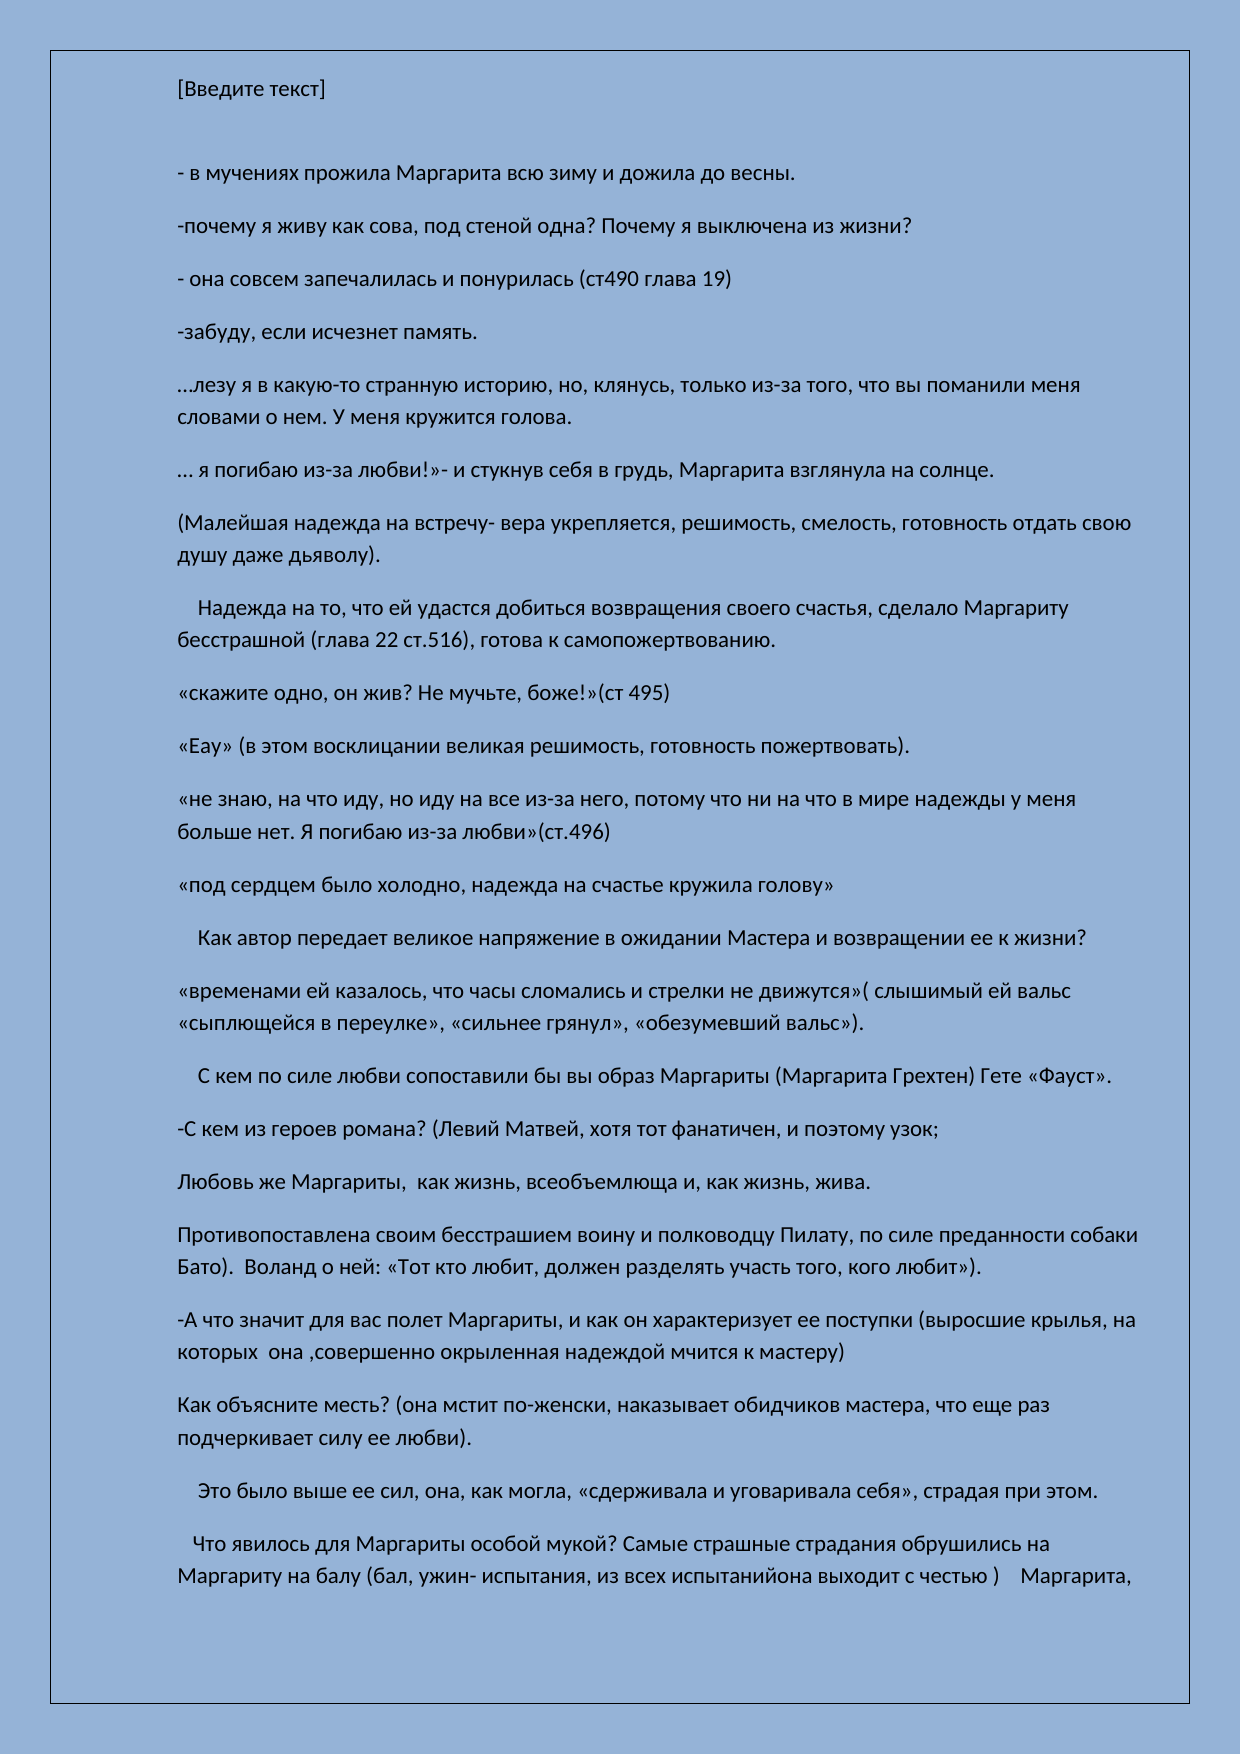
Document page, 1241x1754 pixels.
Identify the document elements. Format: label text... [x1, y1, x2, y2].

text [177, 1529, 1152, 1589]
text …лезу я в какую-то странную историю, но, клянусь, только из-за того, что вы поманили меня словами о нем. У меня кружится голова. [177, 370, 1152, 430]
text - она совсем запечалилась и понурилась (ст490 глава 19) [177, 264, 1152, 292]
text «скажите одно, он жив? Не мучьте, боже!»(ст 495) [177, 678, 1152, 707]
text -почему я живу как сова, под стеной одна? Почему я выключена из жизни? [177, 211, 1152, 239]
text Как автор передает великое напряжение в ожидании Мастера и возвращении ее к жизни? [177, 923, 1152, 951]
text Любовь же Маргариты, как жизнь, всеобъемлюща и, как жизнь, жива. [177, 1167, 1152, 1195]
text -забуду, если исчезнет память. [177, 317, 1152, 345]
text -А что значит для вас полет Маргариты, и как он характеризует ее поступки (выросшие крылья, на которых она ,совершенно окрыленная надеждой мчится к мастеру) [177, 1305, 1152, 1366]
text Как объясните месть? (она мстит по-женски, наказывает обидчиков мастера, что еще раз подчеркивает силу ее любви). [177, 1391, 1152, 1451]
text «не знаю, на что иду, но иду на все из-за него, потому что ни на что в мире надежды у меня больше нет. Я погибаю из-за любви»(ст.496) [177, 784, 1152, 845]
text С кем по силе любви сопоставили бы вы образ Маргариты (Маргарита Грехтен) Гете «Фауст». [177, 1061, 1152, 1089]
text «Еау» (в этом восклицании великая решимость, готовность пожертвовать). [177, 732, 1152, 759]
text - в мучениях прожила Маргарита всю зиму и дожила до весны. [177, 158, 1152, 186]
text Надежда на то, что ей удастся добиться возвращения своего счастья, сделало Маргариту бесстрашной (глава 22 ст.516), готова к самопожертвованию. [177, 593, 1152, 653]
text … я погибаю из-за любви!»- и стукнув себя в грудь, Маргарита взглянула на солнце. [177, 455, 1152, 483]
text Противопоставлена своим бесстрашием воину и полководцу Пилату, по силе преданности собаки Бато). Воланд о ней: «Тот кто любит, должен разделять участь того, кого любит»). [177, 1220, 1152, 1280]
text «под сердцем было холодно, надежда на счастье кружила голову» [177, 870, 1152, 898]
text -С кем из героев романа? (Левий Матвей, хотя тот фанатичен, и поэтому узок; [177, 1114, 1152, 1142]
text Это было выше ее сил, она, как могла, «сдерживала и уговаривала себя», страдая при этом. [177, 1476, 1152, 1504]
text «временами ей казалось, что часы сломались и стрелки не движутся»( слышимый ей вальс «сыплющейся в переулке», «сильнее грянул», «обезумевший вальс»). [177, 976, 1152, 1036]
text (Малейшая надежда на встречу- вера укрепляется, решимость, смелость, готовность отдать свою душу даже дьяволу). [177, 508, 1152, 568]
